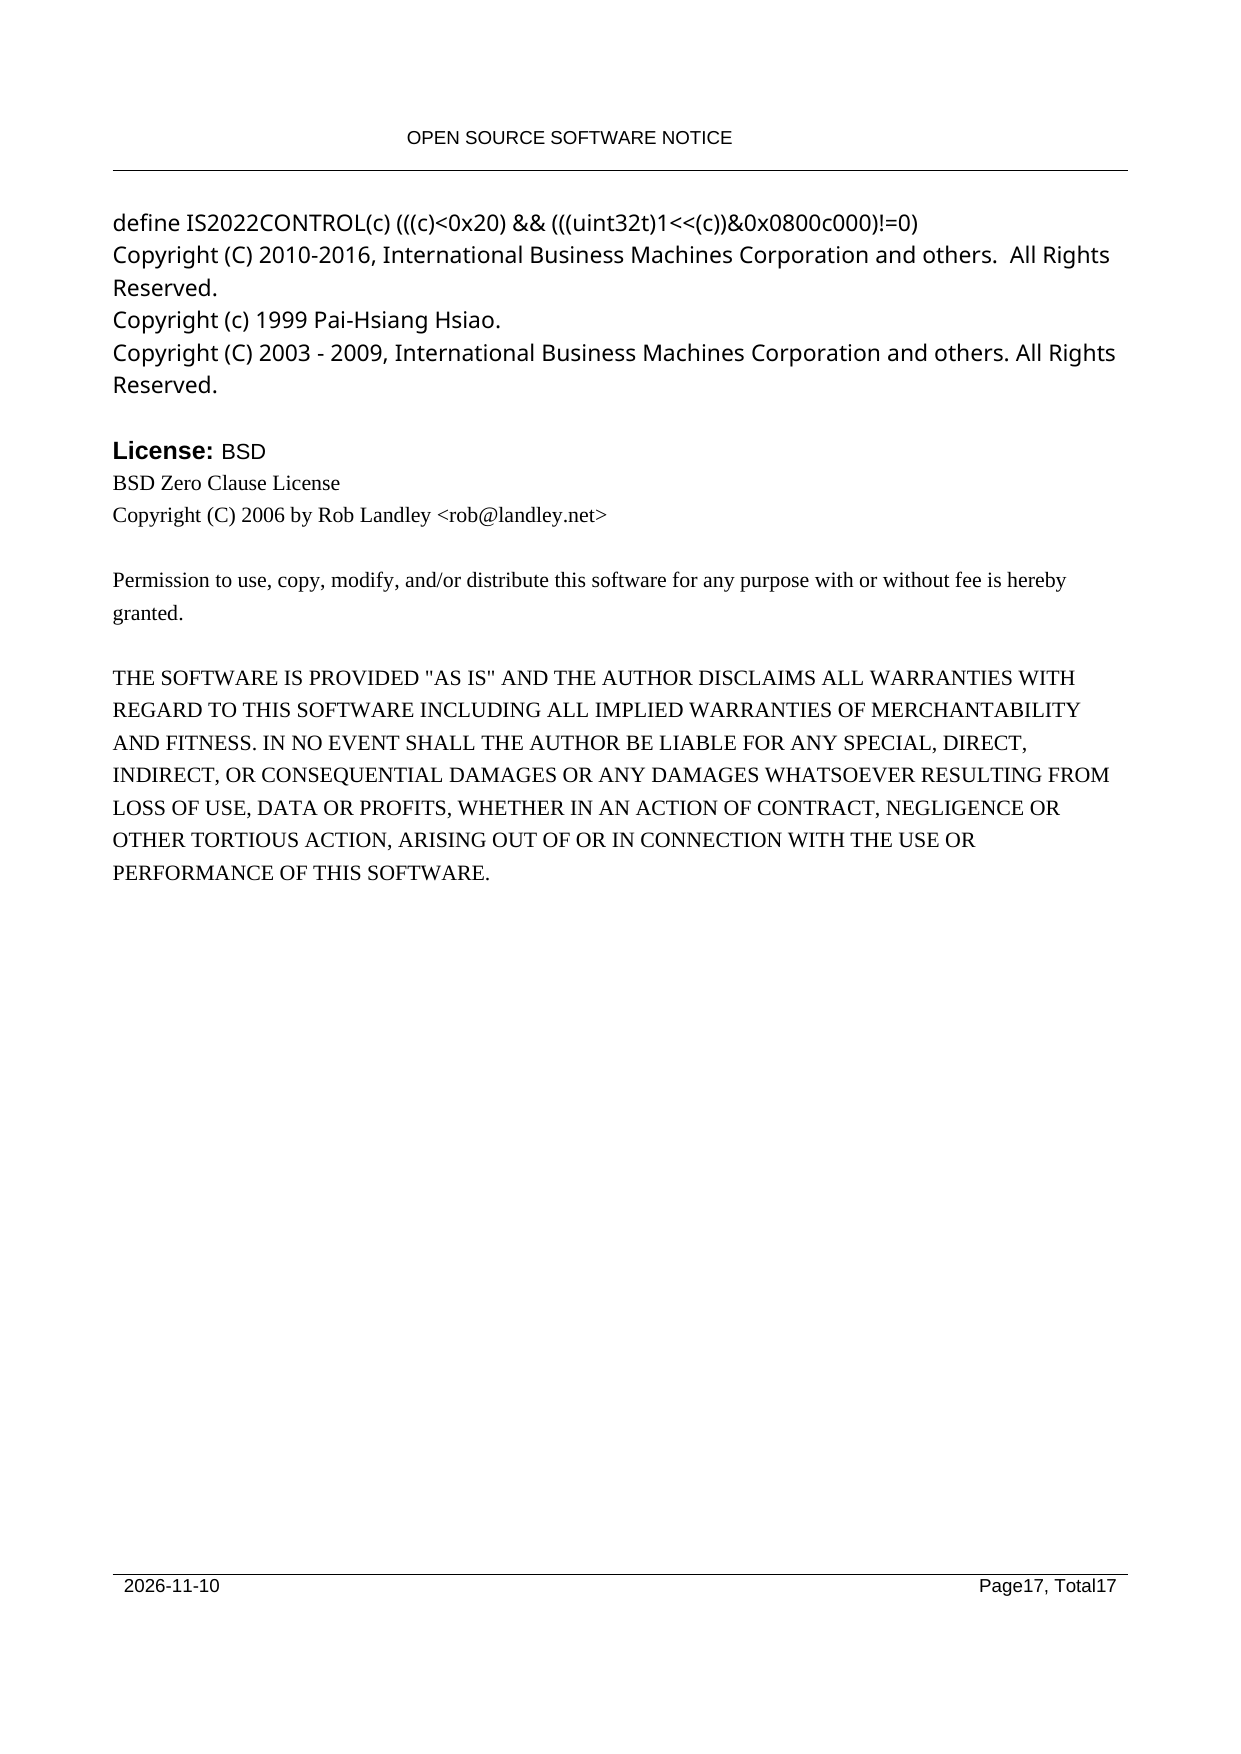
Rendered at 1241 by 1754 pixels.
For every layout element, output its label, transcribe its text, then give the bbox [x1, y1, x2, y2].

text BSD Zero Clause License Copyright (C) 2006 by Rob Landley <rob@landley.net> Permission to use, copy, modify, and/or distribute this software for any purpose with or without fee is hereby granted. THE SOFTWARE IS PROVIDED "AS IS" AND THE AUTHOR DISCLAIMS ALL WARRANTIES WITH REGARD TO THIS SOFTWARE INCLUDING ALL IMPLIED WARRANTIES OF MERCHANTABILITY AND FITNESS. IN NO EVENT SHALL THE AUTHOR BE LIABLE FOR ANY SPECIAL, DIRECT, INDIRECT, OR CONSEQUENTIAL DAMAGES OR ANY DAMAGES WHATSOEVER RESULTING FROM LOSS OF USE, DATA OR PROFITS, WHETHER IN AN ACTION OF CONTRACT, NEGLIGENCE OR OTHER TORTIOUS ACTION, ARISING OUT OF OR IN CONNECTION WITH THE USE OR PERFORMANCE OF THIS SOFTWARE. [112, 466, 1128, 921]
text License: BSD [112, 434, 1128, 466]
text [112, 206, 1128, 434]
